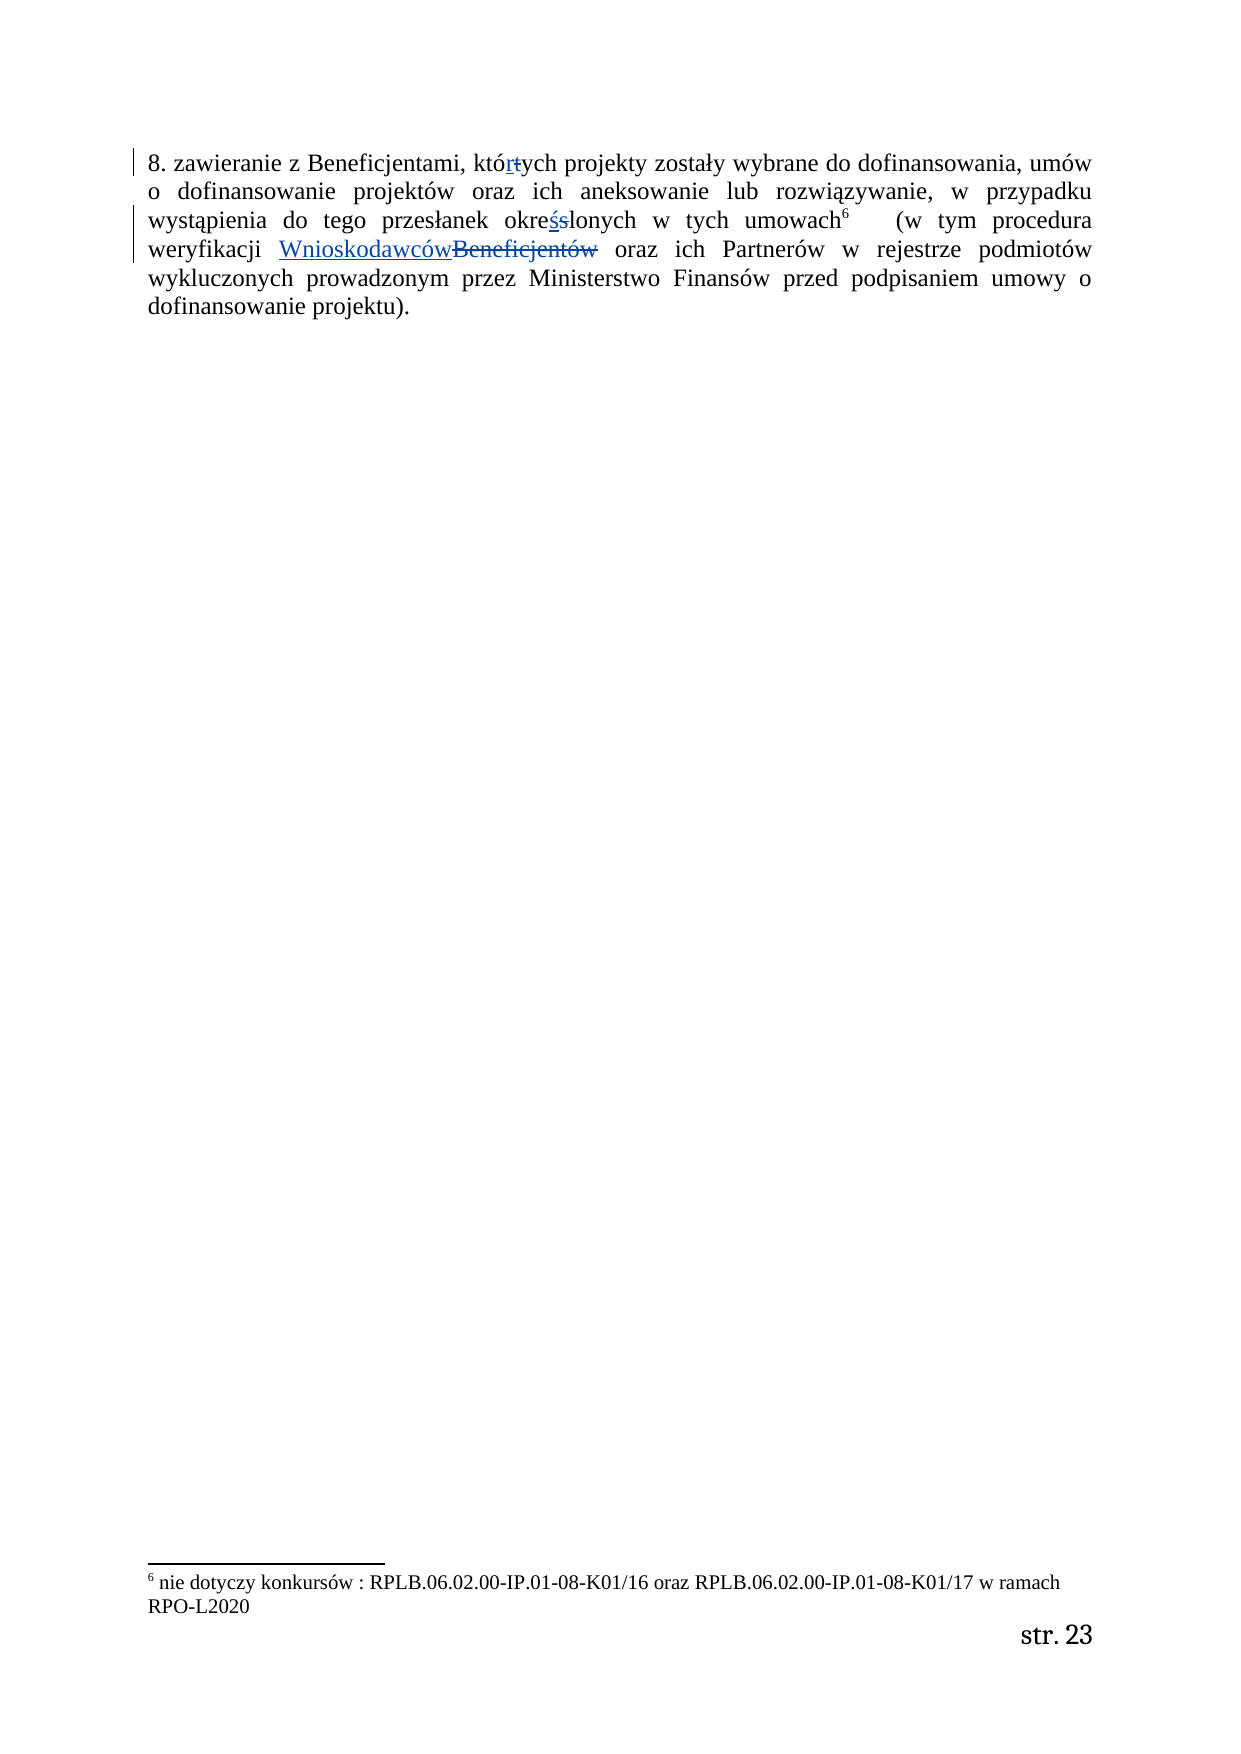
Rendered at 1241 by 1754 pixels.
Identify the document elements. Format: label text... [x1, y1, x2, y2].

text 8. zawieranie z Beneficjentami, któych projekty zostały wybrane do dofinansowania, umów o dofinansowanie projektów oraz ich aneksowanie lub rozwiązywanie, w przypadku wystąpienia do tego przesłanek okrelonych w tych umowach (w tym procedura weryfikacji oraz ich Partnerów w rejestrze podmiotów wykluczonych prowadzonym przez Ministerstwo Finansów przed podpisaniem umowy o dofinansowanie projektu). [148, 148, 1092, 320]
